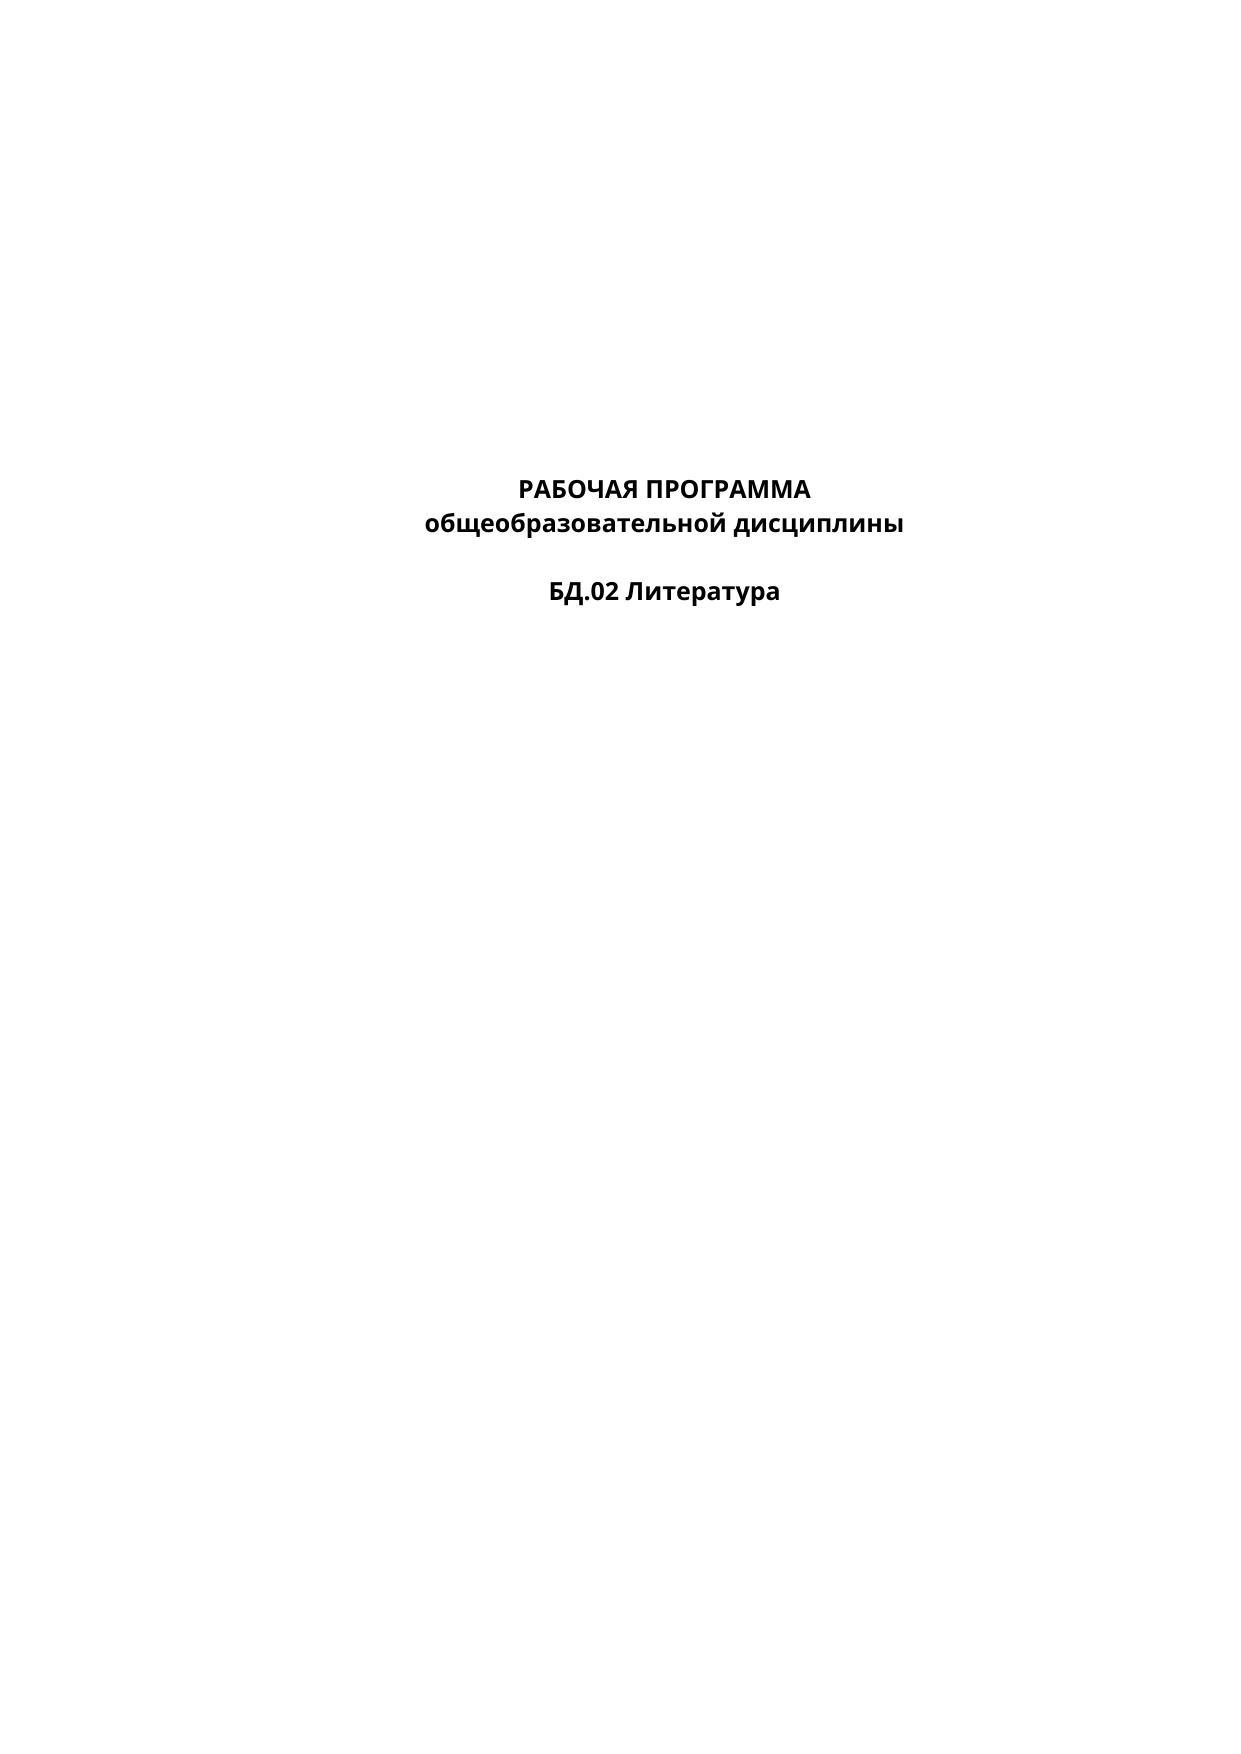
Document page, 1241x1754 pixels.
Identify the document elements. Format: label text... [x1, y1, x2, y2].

text общеобразовательной дисциплины [177, 506, 1152, 540]
text БД.02 Литература [177, 574, 1152, 608]
text РАБОЧАЯ ПРОГРАММА [177, 472, 1152, 506]
